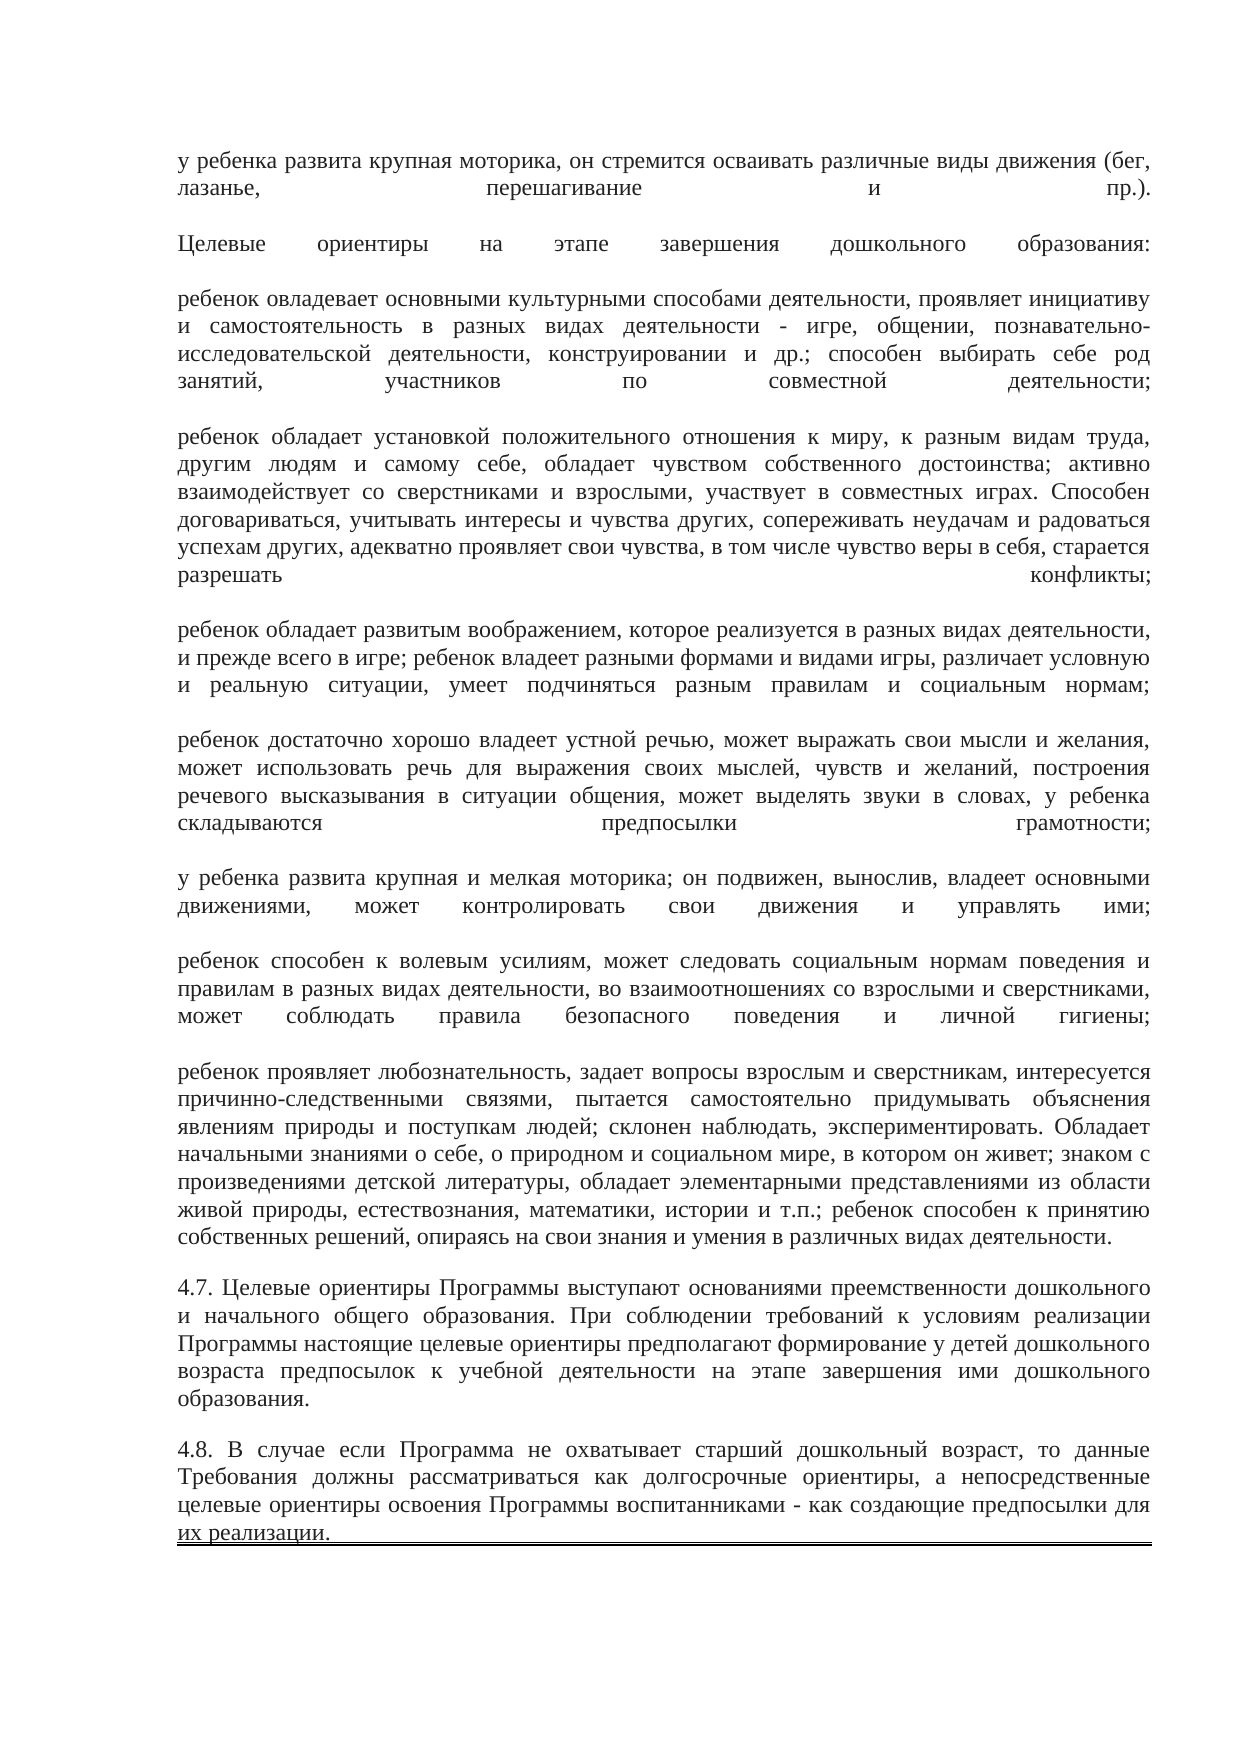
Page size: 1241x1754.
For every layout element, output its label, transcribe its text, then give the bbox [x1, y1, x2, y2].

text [177, 118, 1152, 1250]
text 4.7. Целевые ориентиры Программы выступают основаниями преемственности дошкольного и начального общего образования. При соблюдении требований к условиям реализации Программы настоящие целевые ориентиры предполагают формирование у детей дошкольного возраста предпосылок к учебной деятельности на этапе завершения ими дошкольного образования. [177, 1273, 1152, 1411]
text 4.8. В случае если Программа не охватывает старший дошкольный возраст, то данные Требования должны рассматриваться как долгосрочные ориентиры, а непосредственные целевые ориентиры освоения Программы воспитанниками - как создающие предпосылки для их реализации. [177, 1435, 1152, 1542]
